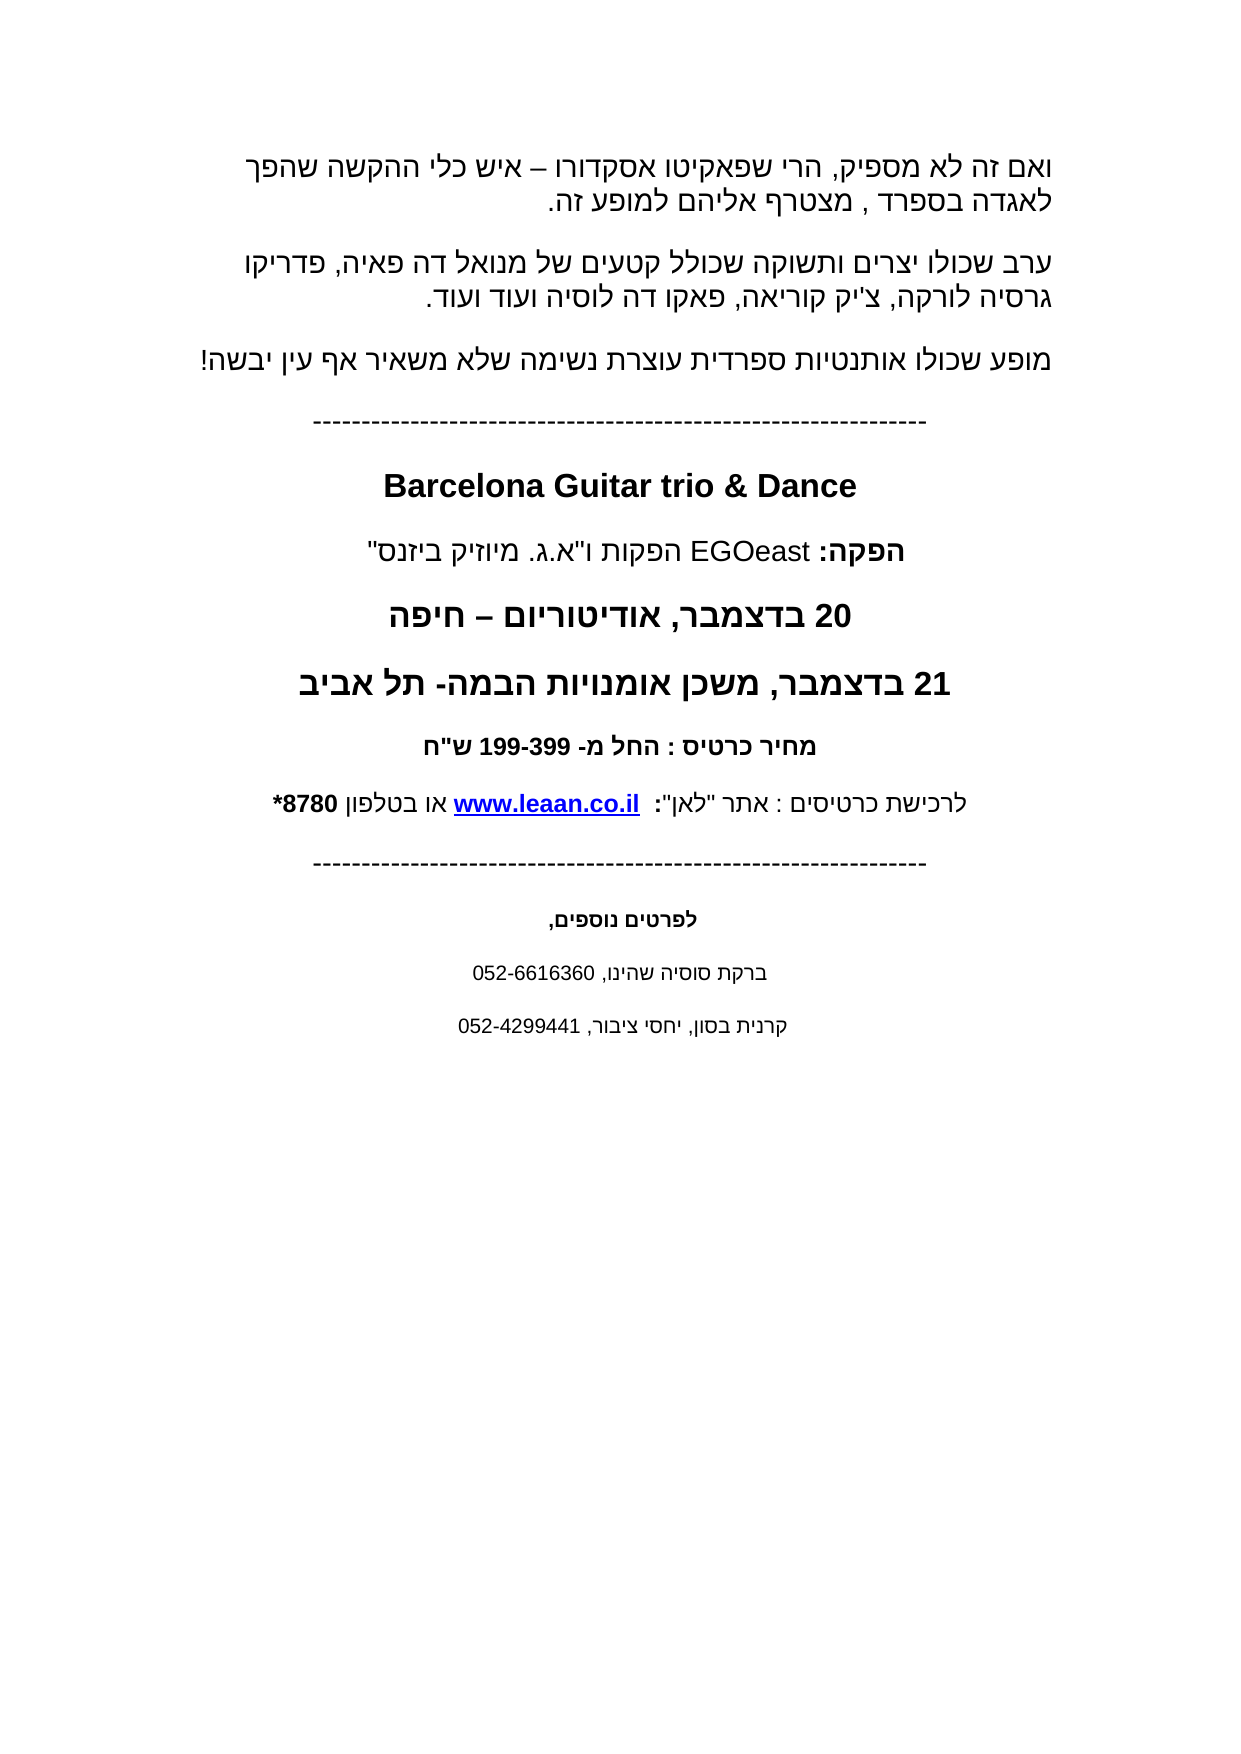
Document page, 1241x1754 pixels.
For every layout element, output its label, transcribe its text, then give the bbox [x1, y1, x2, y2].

text 20 בדצמבר, אודיטוריום – חיפה [187, 596, 1053, 635]
text הפקה: EGOeast הפקות ו"א.ג. מיוזיק ביזנס" [187, 533, 1085, 567]
text ואם זה לא מספיק, הרי שפאקיטו אסקדורו – איש כלי ההקשה שהפך לאגדה בספרד , מצטרף אליהם למופע זה. [187, 150, 1053, 217]
text מופע שכולו אותנטיות ספרדית עוצרת נשימה שלא משאיר אף עין יבשה! [187, 342, 1053, 376]
text Barcelona Guitar trio & Dance [187, 466, 1053, 504]
text 21 בדצמבר, משכן אומנויות הבמה- תל אביב [187, 664, 1053, 702]
text לפרטים נוספים, [187, 908, 1053, 932]
text --------------------------------------------------------------- [187, 847, 1053, 879]
text --------------------------------------------------------------- [187, 405, 1053, 437]
text ברקת סוסיה שהינו, 052-6616360 [187, 961, 1053, 985]
text מחיר כרטיס : החל מ- 199-399 ש"ח [187, 731, 1053, 760]
text ערב שכולו יצרים ותשוקה שכולל קטעים של מנואל דה פאיה, פדריקו גרסיה לורקה, צ'יק קוריאה, פאקו דה לוסיה ועוד ועוד. [187, 246, 1053, 313]
text קרנית בסון, יחסי ציבור, 052-4299441 [187, 1014, 1053, 1038]
text לרכישת כרטיסים : אתר "לאן": www.leaan.co.il או בטלפון 8780* [187, 789, 1053, 818]
